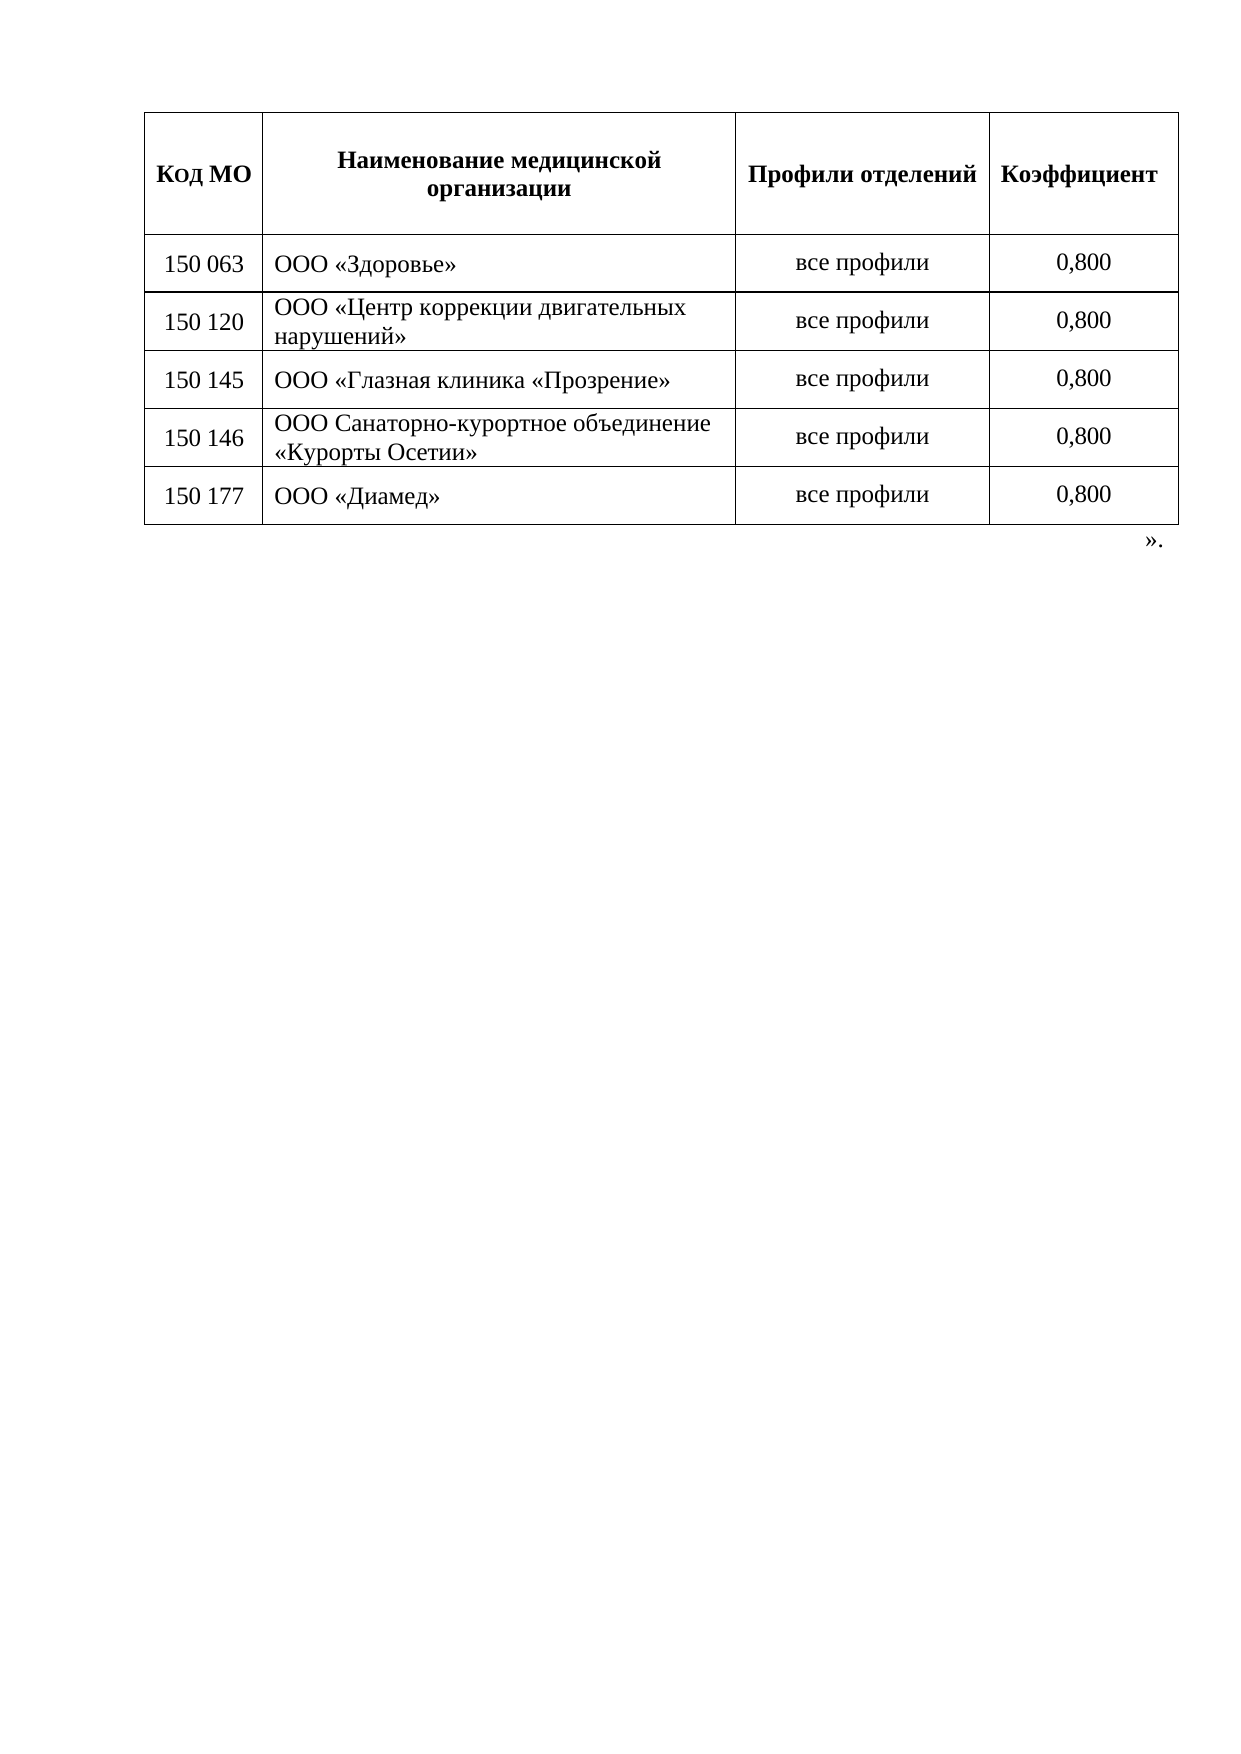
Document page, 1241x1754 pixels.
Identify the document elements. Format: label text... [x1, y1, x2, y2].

table_cell 0,800 [990, 409, 1178, 466]
table_header Код МО [145, 113, 262, 234]
table_cell 150 120 [145, 293, 262, 350]
table_header Наименование медицинской организации [263, 113, 735, 234]
table_cell 150 063 [145, 235, 262, 291]
table_cell ООО «Здоровье» [263, 235, 735, 291]
text ». [159, 525, 1163, 553]
table_cell ООО «Диамед» [263, 467, 735, 523]
table_cell 150 145 [145, 351, 262, 407]
table_cell все профили [736, 235, 989, 291]
table_cell 0,800 [990, 351, 1178, 407]
table_header Профили отделений [736, 113, 989, 234]
table_cell 0,800 [990, 235, 1178, 291]
table_cell ООО «Центр коррекции двигательных нарушений» [263, 293, 735, 350]
table_cell все профили [736, 293, 989, 350]
table_cell все профили [736, 467, 989, 523]
table_cell ООО «Глазная клиника «Прозрение» [263, 351, 735, 407]
table_cell все профили [736, 409, 989, 466]
table_cell 0,800 [990, 293, 1178, 350]
table_cell 150 177 [145, 467, 262, 523]
table_cell все профили [736, 351, 989, 407]
table_cell 150 146 [145, 409, 262, 466]
table_cell ООО Санаторно-курортное объединение «Курорты Осетии» [263, 409, 735, 466]
table_header Коэффициент [990, 113, 1178, 234]
table_cell 0,800 [990, 467, 1178, 523]
